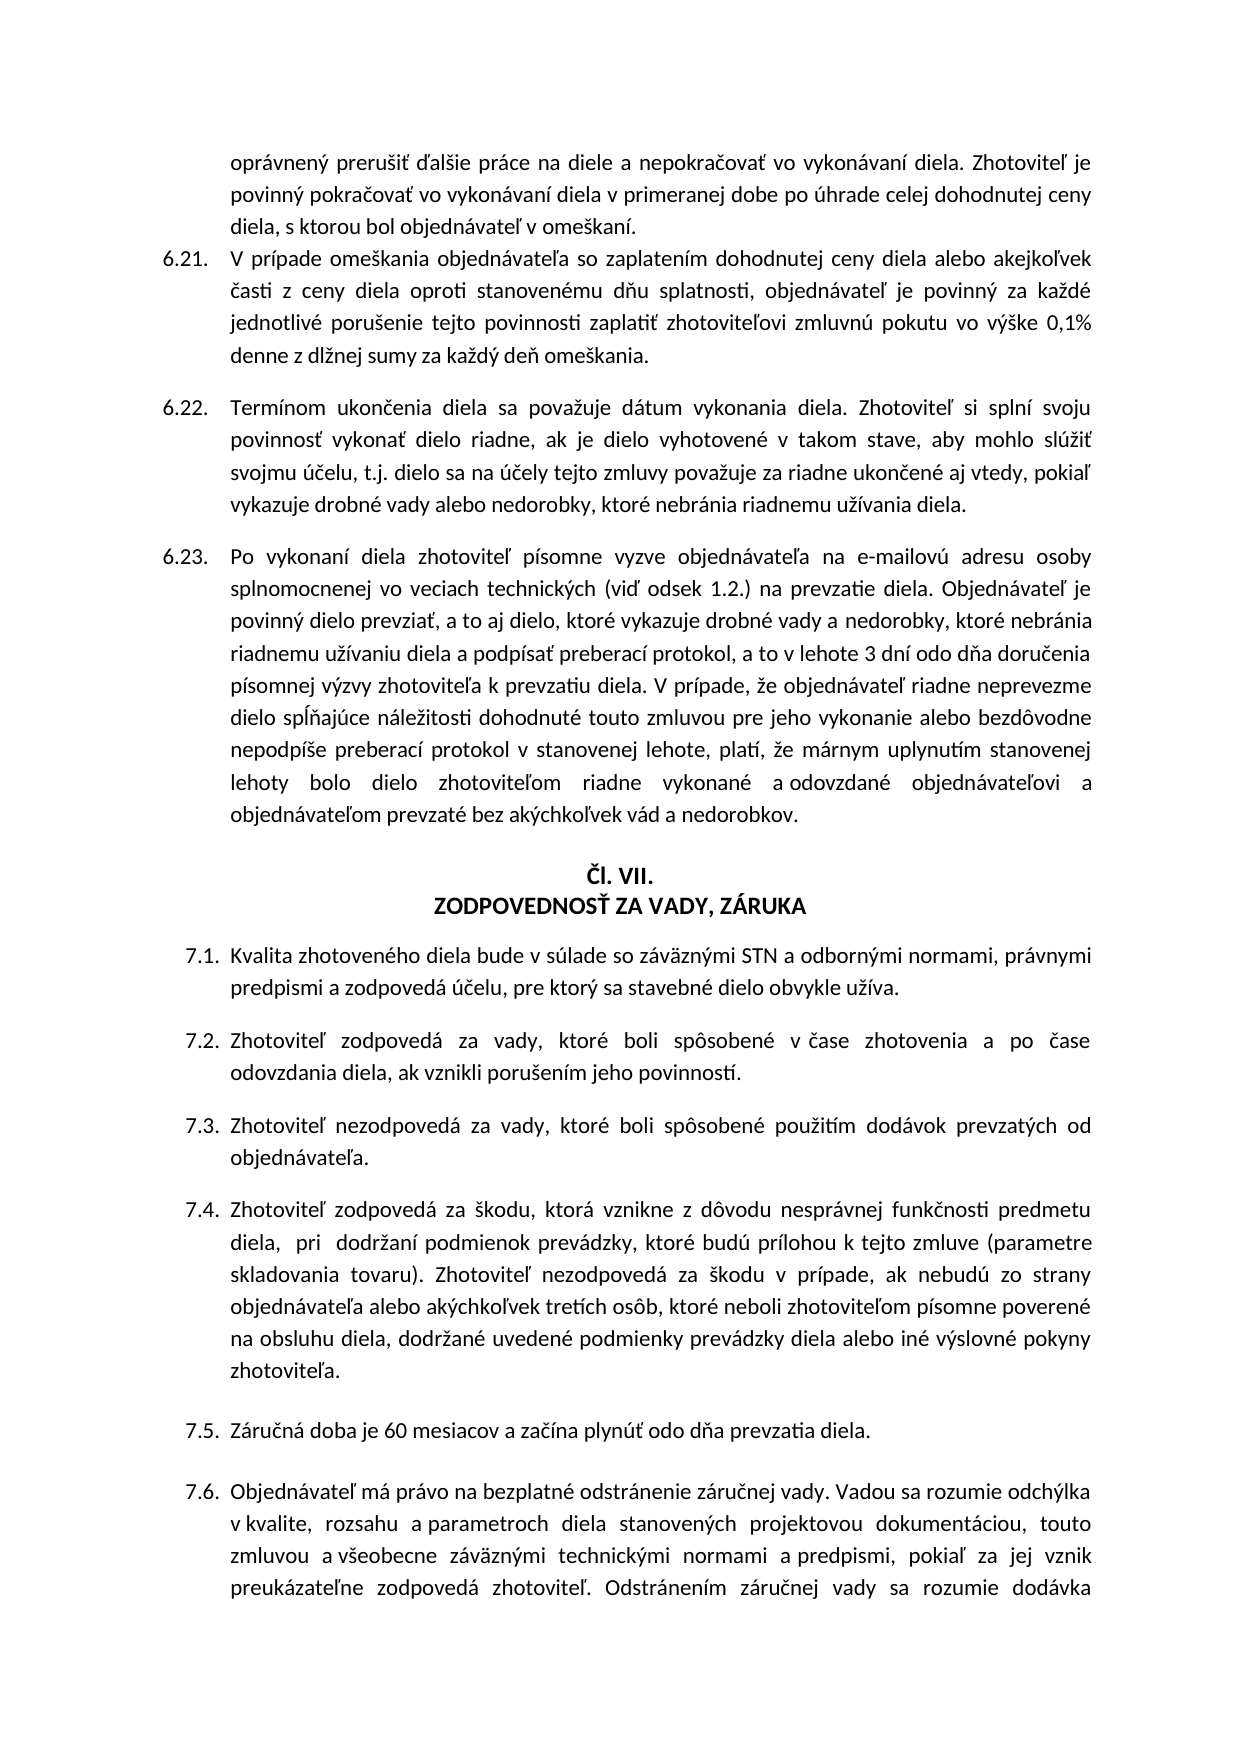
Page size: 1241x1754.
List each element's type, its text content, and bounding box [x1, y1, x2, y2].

list Záručná doba je 60 mesiacov a začína plynúť odo dňa prevzatia diela. [185, 1417, 1093, 1444]
list Zhotoviteľ zodpovedá za vady, ktoré boli spôsobené v čase zhotovenia a po čase odovzdania diela, ak vznikli porušením jeho povinností. [185, 1026, 1093, 1086]
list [162, 148, 1093, 240]
list V prípade omeškania objednávateľa so zaplatením dohodnutej ceny diela alebo akejkoľvek časti z ceny diela oproti stanovenému dňu splatnosti, objednávateľ je povinný za každé jednotlivé porušenie tejto povinnosti zaplatiť zhotoviteľovi zmluvnú pokutu vo výške 0,1% denne z dlžnej sumy za každý deň omeškania. [162, 244, 1093, 369]
list Termínom ukončenia diela sa považuje dátum vykonania diela. Zhotoviteľ si splní svoju povinnosť vykonať dielo riadne, ak je dielo vyhotovené v takom stave, aby mohlo slúžiť svojmu účelu, t.j. dielo sa na účely tejto zmluvy považuje za riadne ukončené aj vtedy, pokiaľ vykazuje drobné vady alebo nedorobky, ktoré nebránia riadnemu užívania diela. [162, 393, 1093, 518]
list Zhotoviteľ nezodpovedá za vady, ktoré boli spôsobené použitím dodávok prevzatých od objednávateľa. [185, 1111, 1093, 1171]
text ZODPOVEDNOSŤ ZA VADY, ZÁRUKA [148, 891, 1093, 921]
list Kvalita zhotoveného diela bude v súlade so záväznými STN a odbornými normami, právnymi predpismi a zodpovedá účelu, pre ktorý sa stavebné dielo obvykle užíva. [185, 941, 1093, 1002]
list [185, 1477, 1093, 1601]
text Čl. VII. [148, 860, 1093, 891]
list Zhotoviteľ zodpovedá za škodu, ktorá vznikne z dôvodu nesprávnej funkčnosti predmetu diela, pri dodržaní podmienok prevádzky, ktoré budú prílohou k tejto zmluve (parametre skladovania tovaru). Zhotoviteľ nezodpovedá za škodu v prípade, ak nebudú zo strany objednávateľa alebo akýchkoľvek tretích osôb, ktoré neboli zhotoviteľom písomne poverené na obsluhu diela, dodržané uvedené podmienky prevádzky diela alebo iné výslovné pokyny zhotoviteľa. [185, 1195, 1093, 1384]
list Po vykonaní diela zhotoviteľ písomne vyzve objednávateľa na e-mailovú adresu osoby splnomocnenej vo veciach technických (viď odsek 1.2.) na prevzatie diela. Objednávateľ je povinný dielo prevziať, a to aj dielo, ktoré vykazuje drobné vady a nedorobky, ktoré nebránia riadnemu užívaniu diela a podpísať preberací protokol, a to v lehote 3 dní odo dňa doručenia písomnej výzvy zhotoviteľa k prevzatiu diela. V prípade, že objednávateľ riadne neprevezme dielo spĺňajúce náležitosti dohodnuté touto zmluvou pre jeho vykonanie alebo bezdôvodne nepodpíše preberací protokol v stanovenej lehote, platí, že márnym uplynutím stanovenej lehoty bolo dielo zhotoviteľom riadne vykonané a odovzdané objednávateľovi a objednávateľom prevzaté bez akýchkoľvek vád a nedorobkov. [162, 542, 1093, 828]
